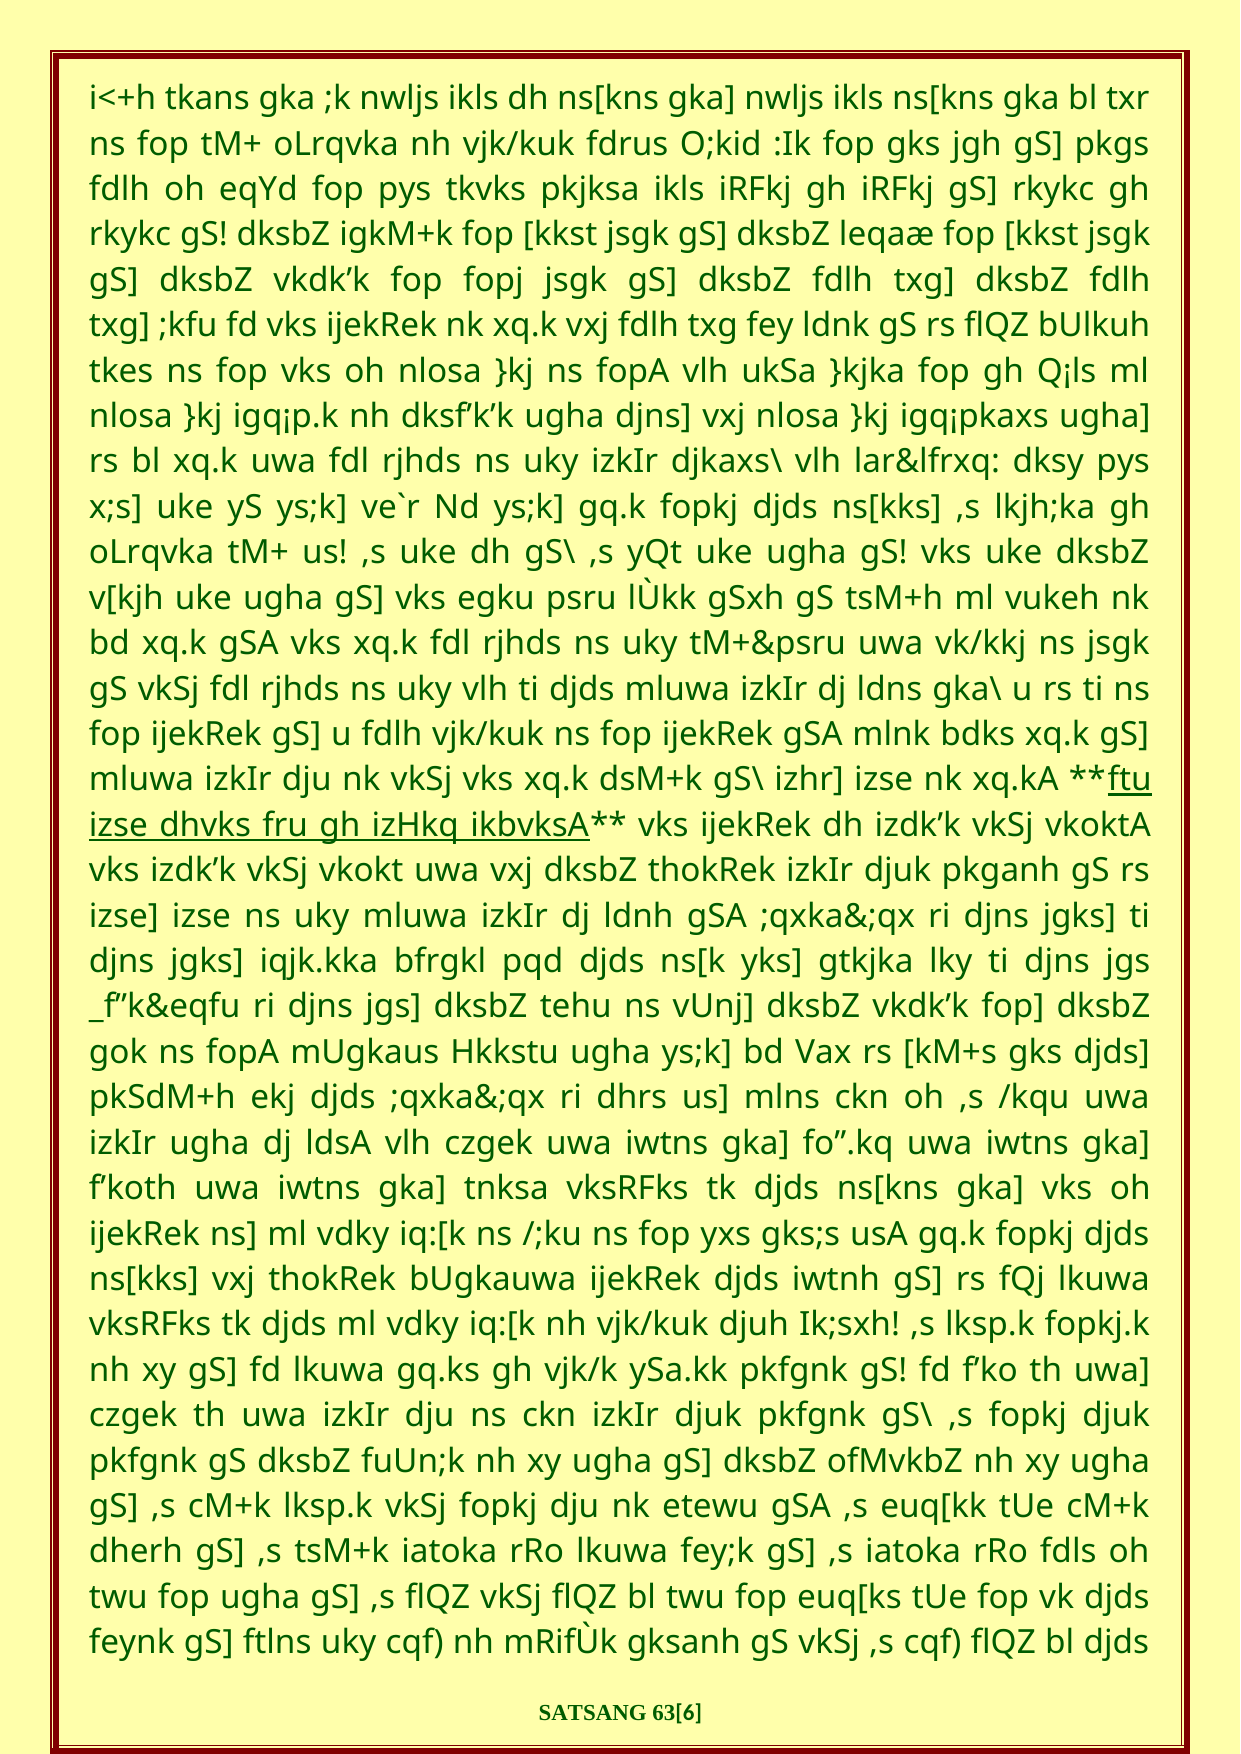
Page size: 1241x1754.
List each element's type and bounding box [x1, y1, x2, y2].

text [89, 74, 1152, 1663]
